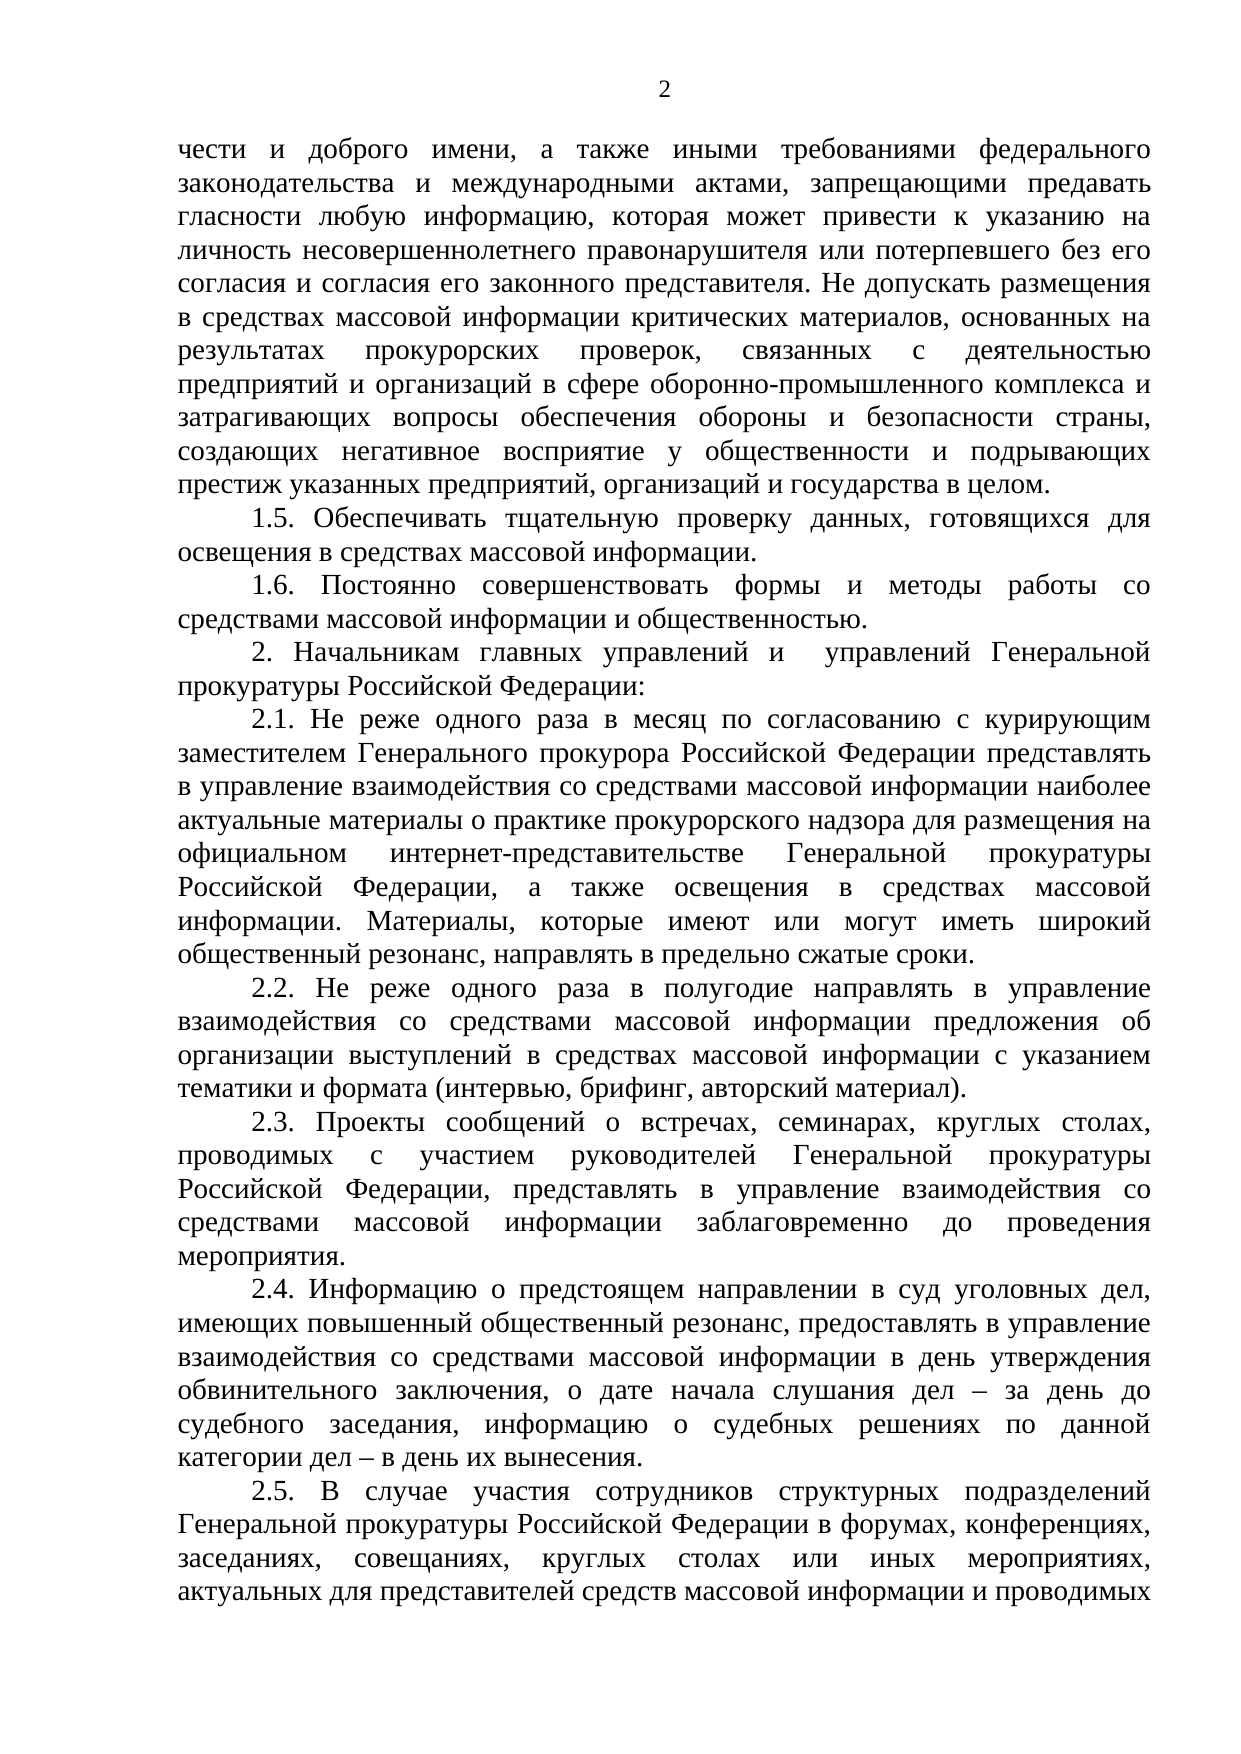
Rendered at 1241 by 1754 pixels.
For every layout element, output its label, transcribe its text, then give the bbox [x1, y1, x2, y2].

text 1.6. Постоянно совершенствовать формы и методы работы со средствами массовой информации и общественностью. [177, 567, 1152, 634]
text 2. Начальникам главных управлений и управлений Генеральной прокуратуры Российской Федерации: [177, 634, 1152, 701]
text 1.5. Обеспечивать тщательную проверку данных, готовящихся для освещения в средствах массовой информации. [177, 500, 1152, 567]
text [177, 1473, 1152, 1607]
text 2.4. Информацию о предстоящем направлении в суд уголовных дел, имеющих повышенный общественный резонанс, предоставлять в управление взаимодействия со средствами массовой информации в день утверждения обвинительного заключения, о дате начала слушания дел – за день до судебного заседания, информацию о судебных решениях по данной категории дел – в день их вынесения. [177, 1272, 1152, 1473]
text 2.1. Не реже одного раза в месяц по согласованию с курирующим заместителем Генерального прокурора Российской Федерации представлять в управление взаимодействия со средствами массовой информации наиболее актуальные материалы о практике прокурорского надзора для размещения на официальном интернет-представительстве Генеральной прокуратуры Российской Федерации, а также освещения в средствах массовой информации. Материалы, которые имеют или могут иметь широкий общественный резонанс, направлять в предельно сжатые сроки. [177, 701, 1152, 970]
text 2.2. Не реже одного раза в полугодие направлять в управление взаимодействия со средствами массовой информации предложения об организации выступлений в средствах массовой информации с указанием тематики и формата (интервью, брифинг, авторский материал). [177, 970, 1152, 1104]
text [177, 131, 1152, 500]
text 2.3. Проекты сообщений о встречах, семинарах, круглых столах, проводимых с участием руководителей Генеральной прокуратуры Российской Федерации, представлять в управление взаимодействия со средствами массовой информации заблаговременно до проведения мероприятия. [177, 1104, 1152, 1272]
